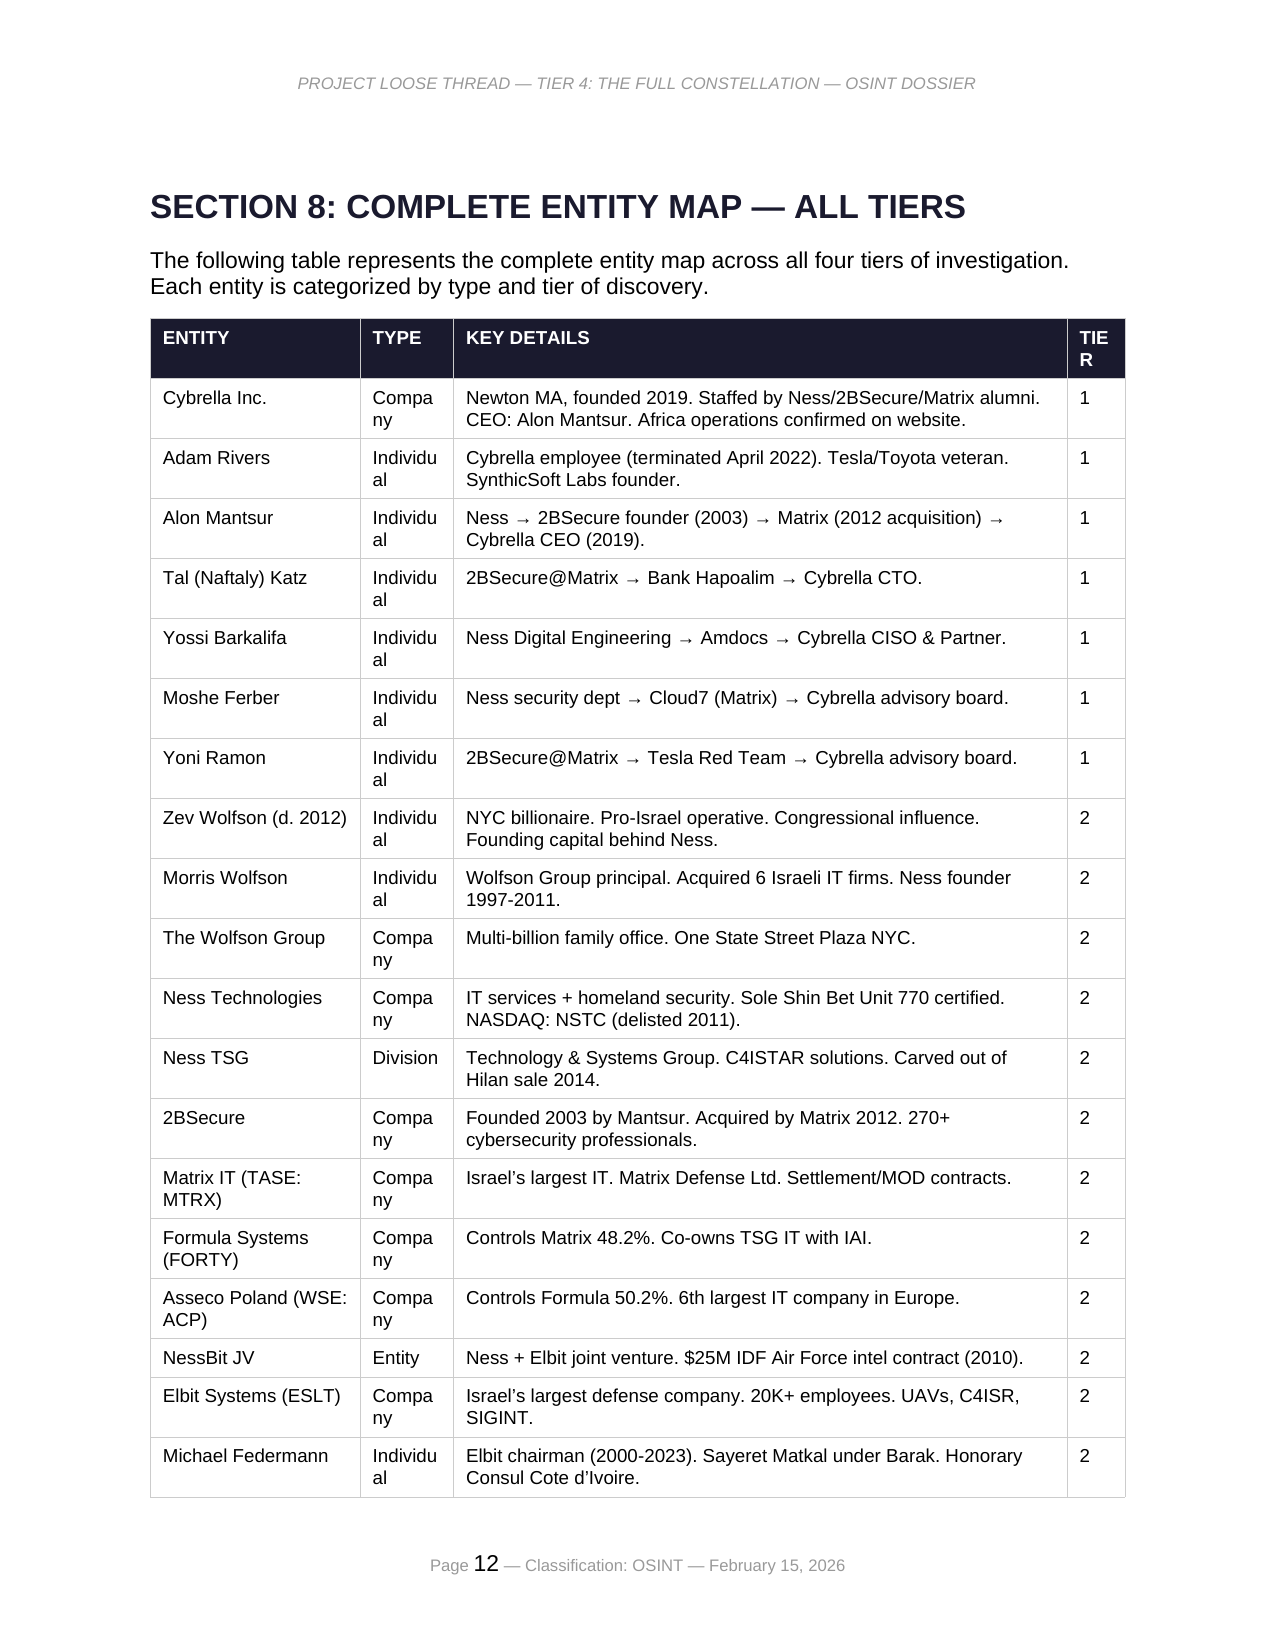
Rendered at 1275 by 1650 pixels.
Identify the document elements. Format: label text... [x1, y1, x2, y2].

table_cell Ness + Elbit joint venture. $25M IDF Air Force intel contract (2010). [454, 1339, 1067, 1377]
table_cell Ness Digital Engineering → Amdocs → Cybrella CISO & Partner. [454, 619, 1067, 678]
table_cell Adam Rivers [151, 439, 360, 498]
table_cell Wolfson Group principal. Acquired 6 Israeli IT firms. Ness founder 1997-2011. [454, 859, 1067, 918]
table_cell Founded 2003 by Mantsur. Acquired by Matrix 2012. 270+ cybersecurity professionals. [454, 1099, 1067, 1158]
table_cell 1 [1068, 739, 1125, 798]
table_cell Individual [361, 739, 453, 798]
table_cell Individual [361, 619, 453, 678]
table_cell Elbit chairman (2000-2023). Sayeret Matkal under Barak. Honorary Consul Cote d’Ivoire. [454, 1438, 1067, 1497]
table_cell Controls Formula 50.2%. 6th largest IT company in Europe. [454, 1279, 1067, 1338]
table_cell Division [361, 1039, 453, 1098]
table_cell Company [361, 1219, 453, 1278]
table_cell Zev Wolfson (d. 2012) [151, 799, 360, 858]
table_cell Asseco Poland (WSE: ACP) [151, 1279, 360, 1338]
table_cell 2 [1068, 1438, 1125, 1497]
table_cell 2BSecure@Matrix → Tesla Red Team → Cybrella advisory board. [454, 739, 1067, 798]
table_cell Individual [361, 799, 453, 858]
table_cell Ness security dept → Cloud7 (Matrix) → Cybrella advisory board. [454, 679, 1067, 738]
table_cell Individual [361, 559, 453, 618]
table_cell Ness TSG [151, 1039, 360, 1098]
text The following table represents the complete entity map across all four tiers of investigation. Each entity is categorized by type and tier of discovery. [150, 247, 1125, 299]
table_cell 1 [1068, 499, 1125, 558]
table_cell 1 [1068, 439, 1125, 498]
table_cell Morris Wolfson [151, 859, 360, 918]
table_cell 2 [1068, 1159, 1125, 1218]
table_cell Formula Systems (FORTY) [151, 1219, 360, 1278]
table_cell Company [361, 1378, 453, 1437]
table_cell Israel’s largest defense company. 20K+ employees. UAVs, C4ISR, SIGINT. [454, 1378, 1067, 1437]
table_cell 2 [1068, 1099, 1125, 1158]
table_cell Individual [361, 1438, 453, 1497]
table_cell Company [361, 919, 453, 978]
table_cell Individual [361, 859, 453, 918]
table_cell Entity [361, 1339, 453, 1377]
table_header ENTITY [151, 319, 360, 378]
table_cell 2 [1068, 919, 1125, 978]
table_cell Cybrella Inc. [151, 379, 360, 438]
table_cell IT services + homeland security. Sole Shin Bet Unit 770 certified. NASDAQ: NSTC (delisted 2011). [454, 979, 1067, 1038]
table_header TIER [1068, 319, 1125, 378]
table_cell Individual [361, 439, 453, 498]
table_cell Israel’s largest IT. Matrix Defense Ltd. Settlement/MOD contracts. [454, 1159, 1067, 1218]
table_cell Ness → 2BSecure founder (2003) → Matrix (2012 acquisition) → Cybrella CEO (2019). [454, 499, 1067, 558]
table_cell 2BSecure [151, 1099, 360, 1158]
table_cell Newton MA, founded 2019. Staffed by Ness/2BSecure/Matrix alumni. CEO: Alon Mantsur. Africa operations confirmed on website. [454, 379, 1067, 438]
table_cell Controls Matrix 48.2%. Co-owns TSG IT with IAI. [454, 1219, 1067, 1278]
table_cell Alon Mantsur [151, 499, 360, 558]
table_cell 1 [1068, 679, 1125, 738]
table_cell NYC billionaire. Pro-Israel operative. Congressional influence. Founding capital behind Ness. [454, 799, 1067, 858]
table_cell 2 [1068, 1378, 1125, 1437]
table_cell Company [361, 1099, 453, 1158]
table_cell Elbit Systems (ESLT) [151, 1378, 360, 1437]
table_cell 2BSecure@Matrix → Bank Hapoalim → Cybrella CTO. [454, 559, 1067, 618]
table_cell NessBit JV [151, 1339, 360, 1377]
subtitle SECTION 8: COMPLETE ENTITY MAP — ALL TIERS [150, 187, 1125, 226]
table_cell Yoni Ramon [151, 739, 360, 798]
table_header KEY DETAILS [454, 319, 1067, 378]
table_cell Cybrella employee (terminated April 2022). Tesla/Toyota veteran. SynthicSoft Labs founder. [454, 439, 1067, 498]
table_cell Company [361, 379, 453, 438]
table_cell 1 [1068, 619, 1125, 678]
table_cell Multi-billion family office. One State Street Plaza NYC. [454, 919, 1067, 978]
table_cell Company [361, 1159, 453, 1218]
table_cell 2 [1068, 1339, 1125, 1377]
table_header TYPE [361, 319, 453, 378]
table_cell The Wolfson Group [151, 919, 360, 978]
table_cell Individual [361, 499, 453, 558]
table_cell Individual [361, 679, 453, 738]
table_cell 2 [1068, 859, 1125, 918]
table_cell Company [361, 1279, 453, 1338]
table_cell 2 [1068, 1219, 1125, 1278]
table_cell Michael Federmann [151, 1438, 360, 1497]
table_cell Technology & Systems Group. C4ISTAR solutions. Carved out of Hilan sale 2014. [454, 1039, 1067, 1098]
table_cell Matrix IT (TASE: MTRX) [151, 1159, 360, 1218]
table_cell Tal (Naftaly) Katz [151, 559, 360, 618]
table_cell 1 [1068, 379, 1125, 438]
table_cell 2 [1068, 799, 1125, 858]
table_cell Ness Technologies [151, 979, 360, 1038]
table_cell Moshe Ferber [151, 679, 360, 738]
table_cell Company [361, 979, 453, 1038]
table_cell 2 [1068, 1279, 1125, 1338]
table_cell Yossi Barkalifa [151, 619, 360, 678]
table_cell 2 [1068, 979, 1125, 1038]
table_cell 1 [1068, 559, 1125, 618]
table_cell 2 [1068, 1039, 1125, 1098]
